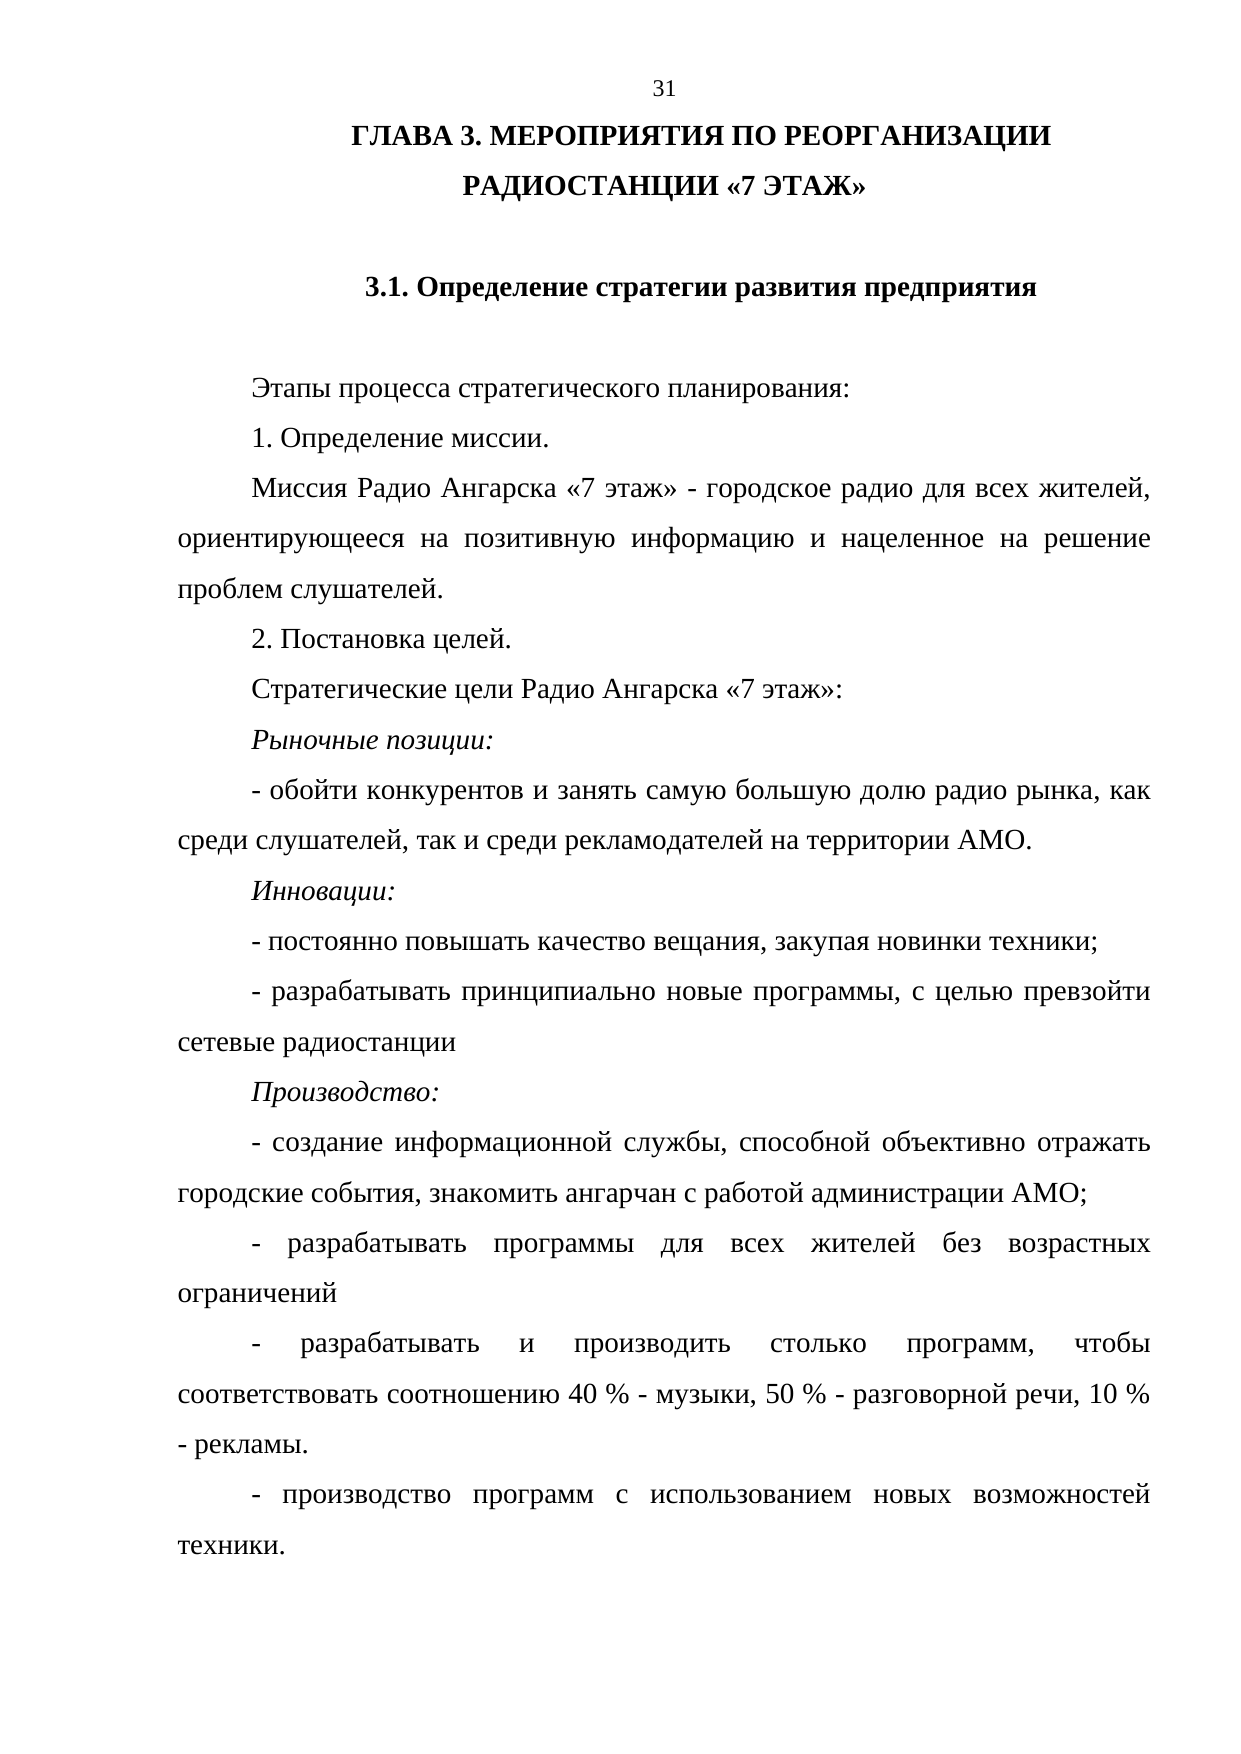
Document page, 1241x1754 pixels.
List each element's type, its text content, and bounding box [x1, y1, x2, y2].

text Стратегические цели Радио Ангарска «7 этаж»: [177, 672, 1152, 705]
text Миссия Радио Ангарска «7 этаж» - городское радио для всех жителей, ориентирующееся на позитивную информацию и нацеленное на решение проблем слушателей. [177, 470, 1152, 604]
text Инновации: [177, 873, 1152, 906]
text - производство программ с использованием новых возможностей техники. [177, 1477, 1152, 1560]
text 3.1. Определение стратегии развития предприятия [177, 269, 1152, 303]
text Производство: [177, 1074, 1152, 1108]
text - постоянно повышать качество вещания, закупая новинки техники; [177, 923, 1152, 957]
text - создание информационной службы, способной объективно отражать городские события, знакомить ангарчан с работой администрации АМО; [177, 1124, 1152, 1208]
text Этапы процесса стратегического планирования: [177, 370, 1152, 403]
text Рыночные позиции: [177, 722, 1152, 755]
text 1. Определение миссии. [177, 420, 1152, 453]
text - разрабатывать принципиально новые программы, с целью превзойти сетевые радиостанции [177, 973, 1152, 1057]
text ГЛАВА 3. МЕРОПРИЯТИЯ ПО РЕОРГАНИЗАЦИИ РАДИОСТАНЦИИ «7 ЭТАЖ» [177, 118, 1152, 202]
text - обойти конкурентов и занять самую большую долю радио рынка, как среди слушателей, так и среди рекламодателей на территории АМО. [177, 772, 1152, 856]
text - разрабатывать программы для всех жителей без возрастных ограничений [177, 1225, 1152, 1309]
text 2. Постановка целей. [177, 621, 1152, 655]
text - разрабатывать и производить столько программ, чтобы соответствовать соотношению 40 % - музыки, 50 % - разговорной речи, 10 % - рекламы. [177, 1326, 1152, 1460]
